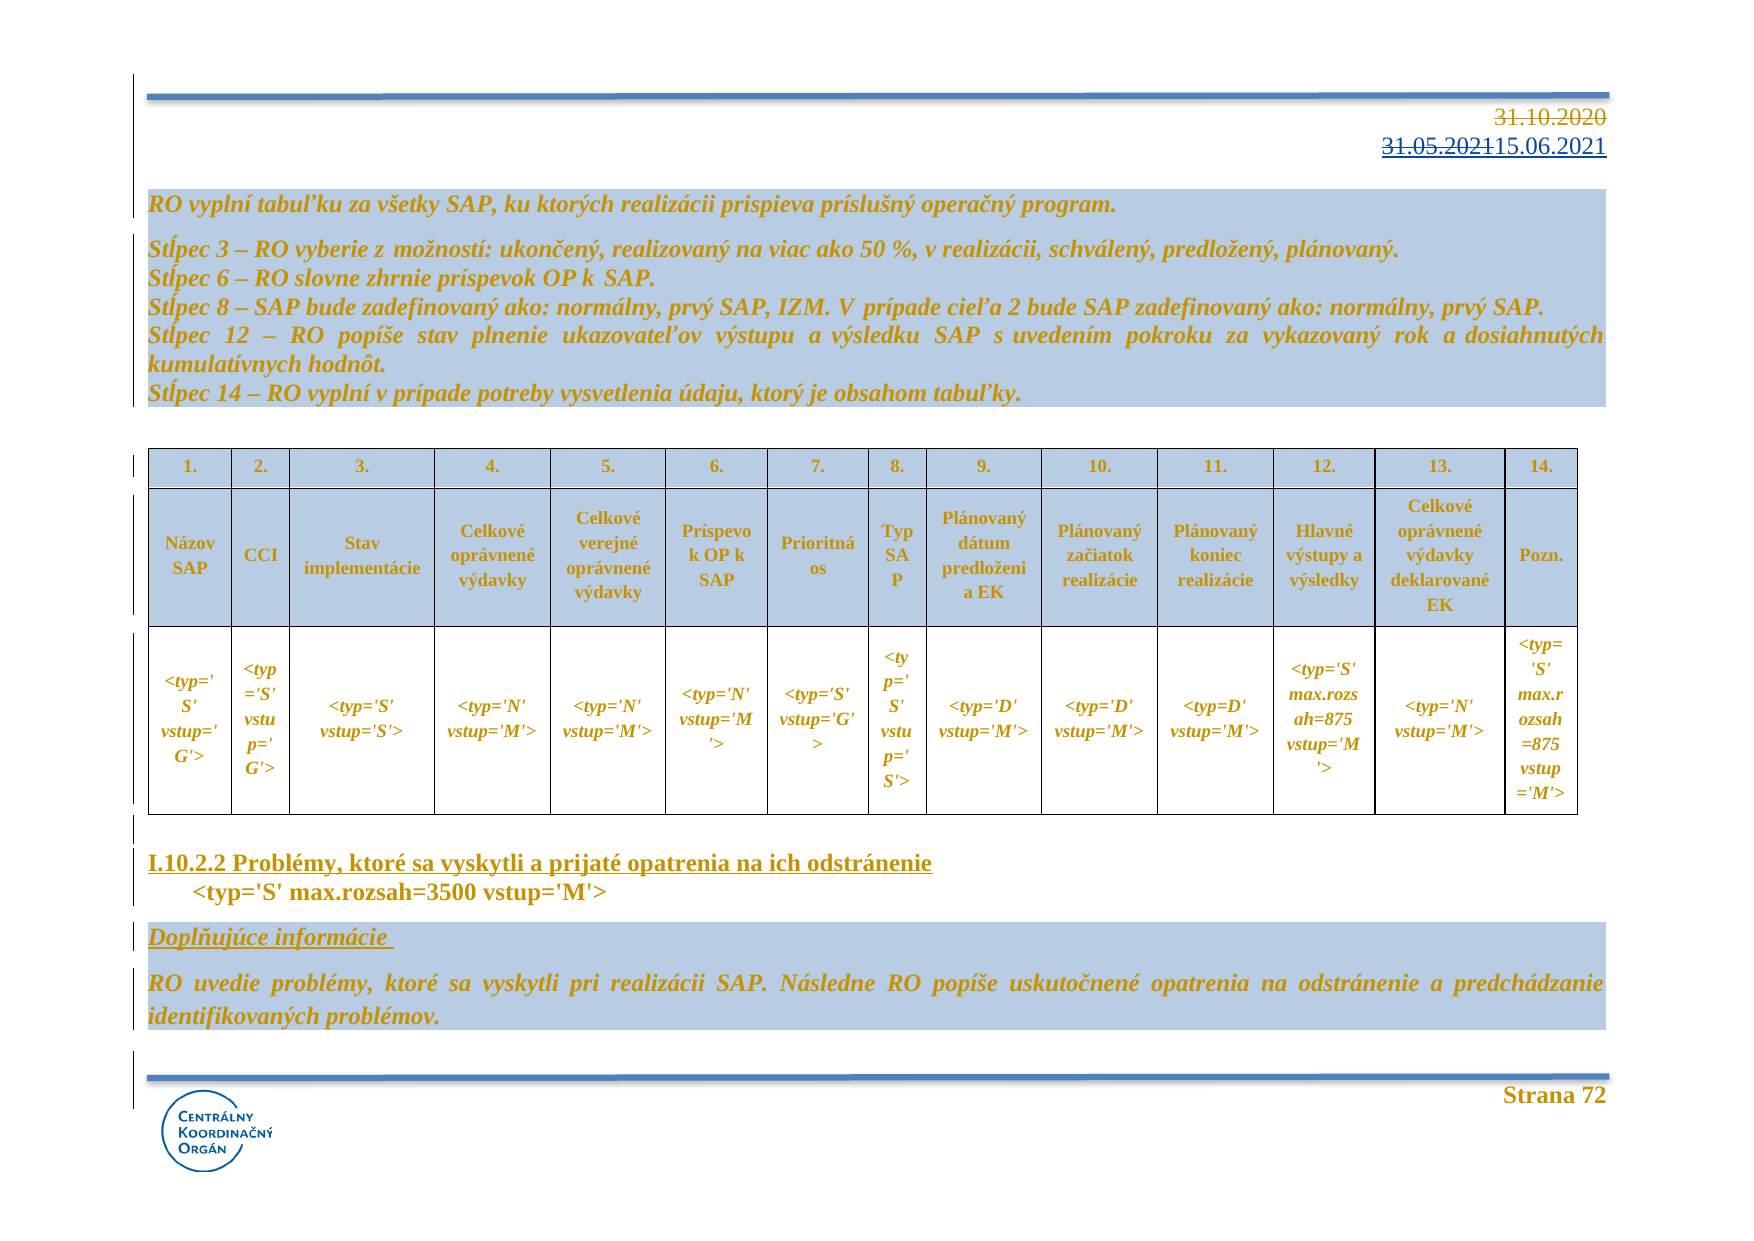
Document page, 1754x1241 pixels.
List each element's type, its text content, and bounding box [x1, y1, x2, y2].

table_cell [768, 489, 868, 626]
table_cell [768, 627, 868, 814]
text Stĺpec 14 – RO vyplní v prípade potreby vysvetlenia údaju, ktorý je obsahom tabuľky. [148, 378, 1606, 407]
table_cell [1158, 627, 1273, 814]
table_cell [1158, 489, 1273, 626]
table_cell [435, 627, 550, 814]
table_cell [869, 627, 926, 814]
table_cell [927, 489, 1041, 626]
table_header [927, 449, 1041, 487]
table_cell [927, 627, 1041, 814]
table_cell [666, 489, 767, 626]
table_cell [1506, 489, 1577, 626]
text Doplňujúce informácie [148, 922, 1606, 951]
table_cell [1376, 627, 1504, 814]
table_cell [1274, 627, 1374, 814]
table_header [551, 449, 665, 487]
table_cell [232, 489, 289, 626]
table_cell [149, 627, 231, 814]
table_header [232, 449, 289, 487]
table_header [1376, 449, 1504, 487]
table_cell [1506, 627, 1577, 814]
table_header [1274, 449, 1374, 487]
text Stĺpec 12 – RO popíše stav plnenie ukazovateľov výstupu a výsledku SAP s uvedením pokroku za vykazovaný rok a dosiahnutých kumulatívnych hodnôt. [148, 321, 1606, 378]
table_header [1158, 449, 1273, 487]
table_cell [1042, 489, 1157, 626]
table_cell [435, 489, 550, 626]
text Stĺpec 3 – RO vyberie z možností: ukončený, realizovaný na viac ako 50 %, v realizácii, schválený, predložený, plánovaný. [148, 234, 1606, 263]
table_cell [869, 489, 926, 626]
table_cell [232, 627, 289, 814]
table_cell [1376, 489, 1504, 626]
text I.10.2.2 Problémy, ktoré sa vyskytli a prijaté opatrenia na ich odstránenie [148, 848, 1606, 877]
text RO uvedie problémy, ktoré sa vyskytli pri realizácii SAP. Následne RO popíše uskutočnené opatrenia na odstránenie a predchádzanie identifikovaných problémov. [148, 968, 1606, 1030]
picture [159, 1088, 272, 1171]
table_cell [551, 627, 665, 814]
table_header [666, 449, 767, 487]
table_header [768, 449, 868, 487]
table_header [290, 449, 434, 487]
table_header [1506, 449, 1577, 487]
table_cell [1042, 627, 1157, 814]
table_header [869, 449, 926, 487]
text Stĺpec 8 – SAP bude zadefinovaný ako: normálny, prvý SAP, IZM. V prípade cieľa 2 bude SAP zadefinovaný ako: normálny, prvý SAP. [148, 292, 1606, 321]
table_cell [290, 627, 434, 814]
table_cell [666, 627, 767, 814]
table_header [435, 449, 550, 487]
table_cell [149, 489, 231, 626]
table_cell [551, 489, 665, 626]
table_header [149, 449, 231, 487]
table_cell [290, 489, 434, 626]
text Stĺpec 6 – RO slovne zhrnie príspevok OP k SAP. [148, 263, 1606, 292]
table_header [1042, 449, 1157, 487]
text <typ='S' max.rozsah=3500 vstup='M'> [148, 877, 1606, 906]
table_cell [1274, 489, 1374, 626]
text RO vyplní tabuľku za všetky SAP, ku ktorých realizácii prispieva príslušný operačný program. [148, 189, 1606, 217]
